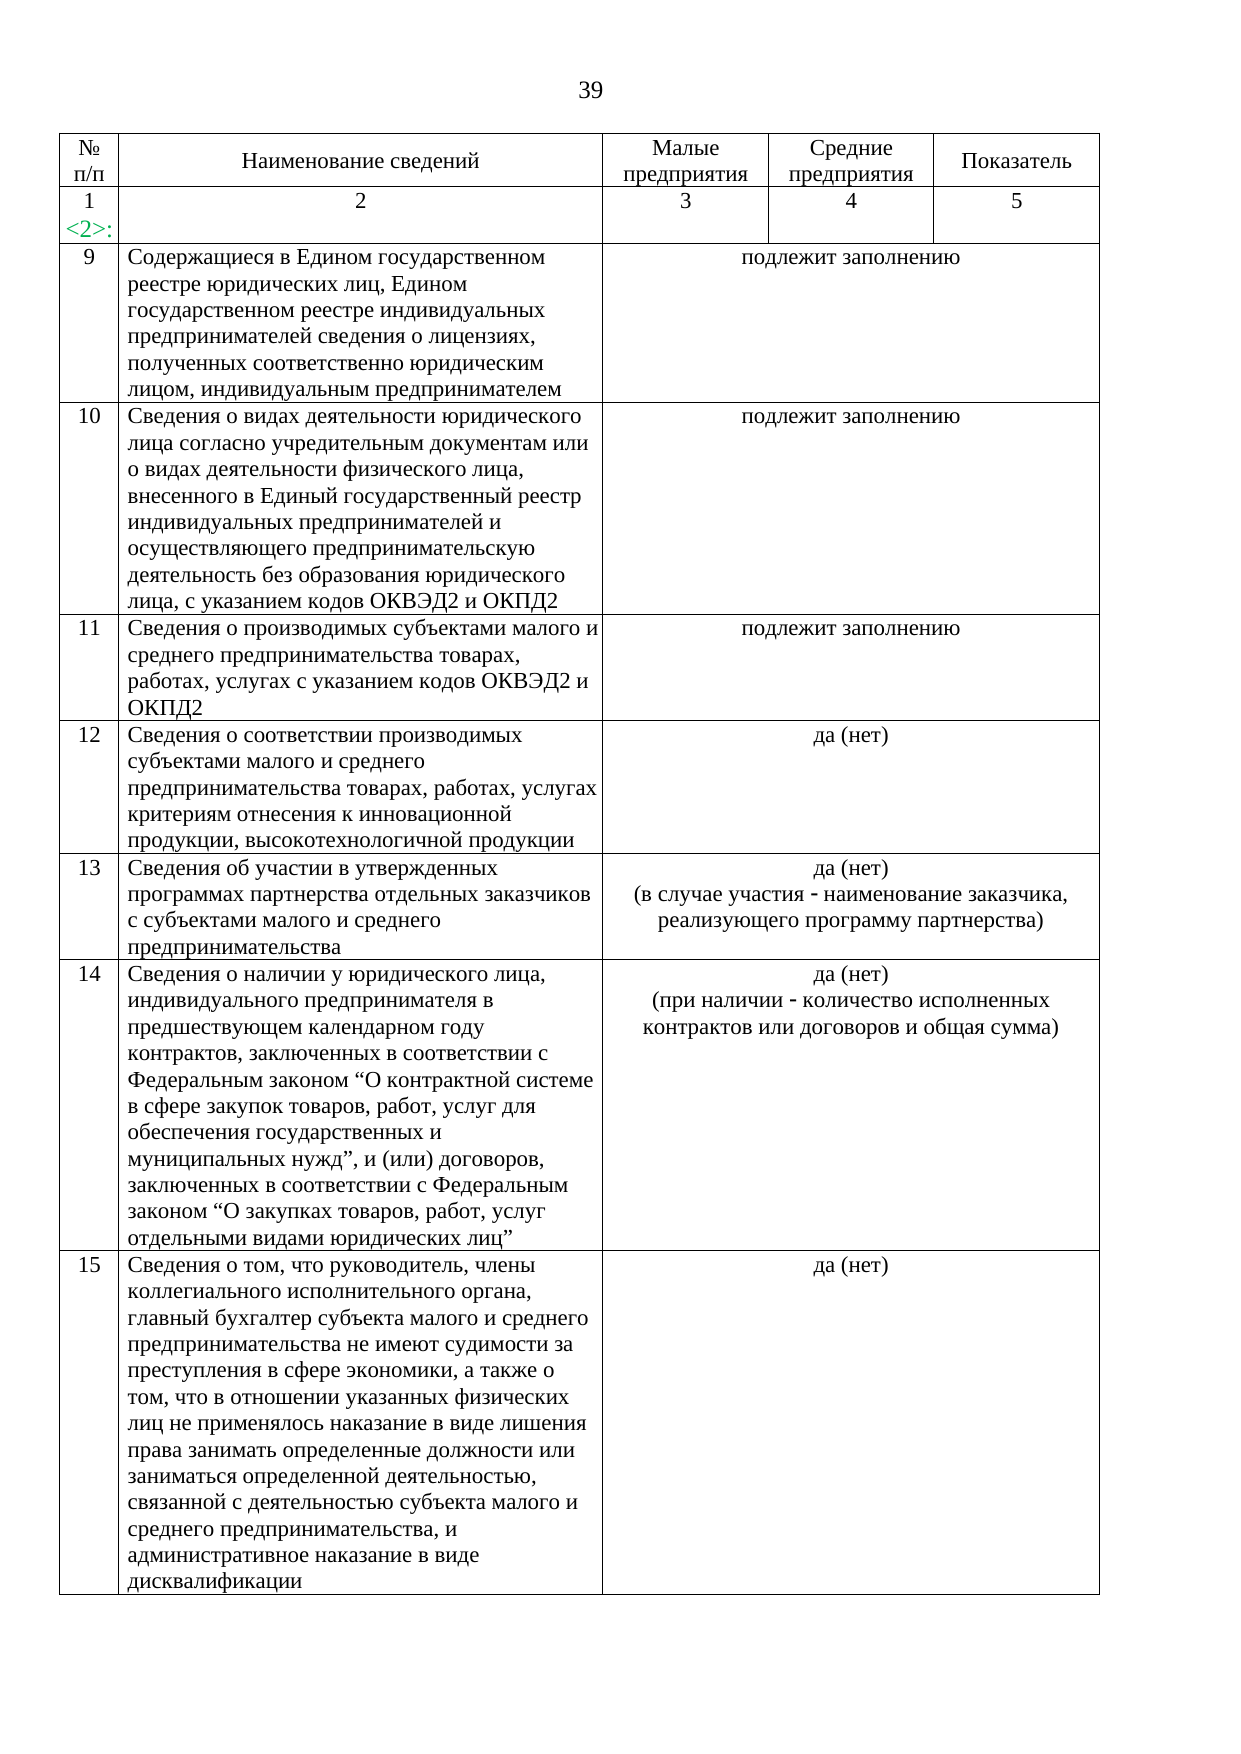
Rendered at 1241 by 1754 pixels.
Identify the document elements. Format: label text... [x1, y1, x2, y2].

table_cell 2 [119, 187, 602, 242]
table_cell 13 [60, 854, 118, 959]
table_cell Сведения о соответствии производимых субъектами малого и среднего предпринимательства товарах, работах, услугах критериям отнесения к инновационной продукции, высокотехнологичной продукции [119, 721, 602, 853]
table_cell да (нет) [603, 1251, 1099, 1594]
table_cell да (нет) (в случае участия наименование заказчика, реализующего программу партнерства) [603, 854, 1099, 959]
table_cell Сведения о производимых субъектами малого и среднего предпринимательства товарах, работах, услугах с указанием кодов ОКВЭД2 и ОКПД2 [119, 615, 602, 720]
table_cell подлежит заполнению [603, 615, 1099, 720]
table_header Средние предприятия [769, 134, 933, 186]
table_cell 12 [60, 721, 118, 853]
table_cell 1 <2>: [60, 187, 118, 242]
table_cell Содержащиеся в Едином государственном реестре юридических лиц, Едином государственном реестре индивидуальных предпринимателей сведения о лицензиях, полученных соответственно юридическим лицом, индивидуальным предпринимателем [119, 244, 602, 402]
table_header Показатель [934, 134, 1099, 186]
table_cell Сведения о том, что руководитель, члены коллегиального исполнительного органа, главный бухгалтер субъекта малого и среднего предпринимательства не имеют судимости за преступления в сфере экономики, а также о том, что в отношении указанных физических лиц не применялось наказание в виде лишения права занимать определенные должности или заниматься определенной деятельностью, связанной с деятельностью субъекта малого и среднего предпринимательства, и административное наказание в виде дисквалификации [119, 1251, 602, 1594]
table_cell 5 [934, 187, 1099, 242]
table_cell 14 [60, 960, 118, 1250]
table_header Малые предприятия [603, 134, 768, 186]
table_cell 3 [603, 187, 768, 242]
table_cell 4 [769, 187, 933, 242]
table_cell да (нет) [603, 721, 1099, 853]
table_cell 11 [60, 615, 118, 720]
table_cell Сведения о наличии у юридического лица, индивидуального предпринимателя в предшествующем календарном году контрактов, заключенных в соответствии с Федеральным законом “О контрактной системе в сфере закупок товаров, работ, услуг для обеспечения государственных и муниципальных нужд”, и (или) договоров, заключенных в соответствии с Федеральным законом “О закупках товаров, работ, услуг отдельными видами юридических лиц” [119, 960, 602, 1250]
table_cell 9 [60, 244, 118, 402]
table_cell Сведения о видах деятельности юридического лица согласно учредительным документам или о видах деятельности физического лица, внесенного в Единый государственный реестр индивидуальных предпринимателей и осуществляющего предпринимательскую деятельность без образования юридического лица, с указанием кодов ОКВЭД2 и ОКПД2 [119, 403, 602, 613]
table_cell 15 [60, 1251, 118, 1594]
table_cell 10 [60, 403, 118, 613]
table_cell подлежит заполнению [603, 403, 1099, 613]
table_header Наименование сведений [119, 134, 602, 186]
table_cell да (нет) (при наличии количество исполненных контрактов или договоров и общая сумма) [603, 960, 1099, 1250]
table_cell Сведения об участии в утвержденных программах партнерства отдельных заказчиков с субъектами малого и среднего предпринимательства [119, 854, 602, 959]
table_header № п/п [60, 134, 118, 186]
table_cell подлежит заполнению [603, 244, 1099, 402]
